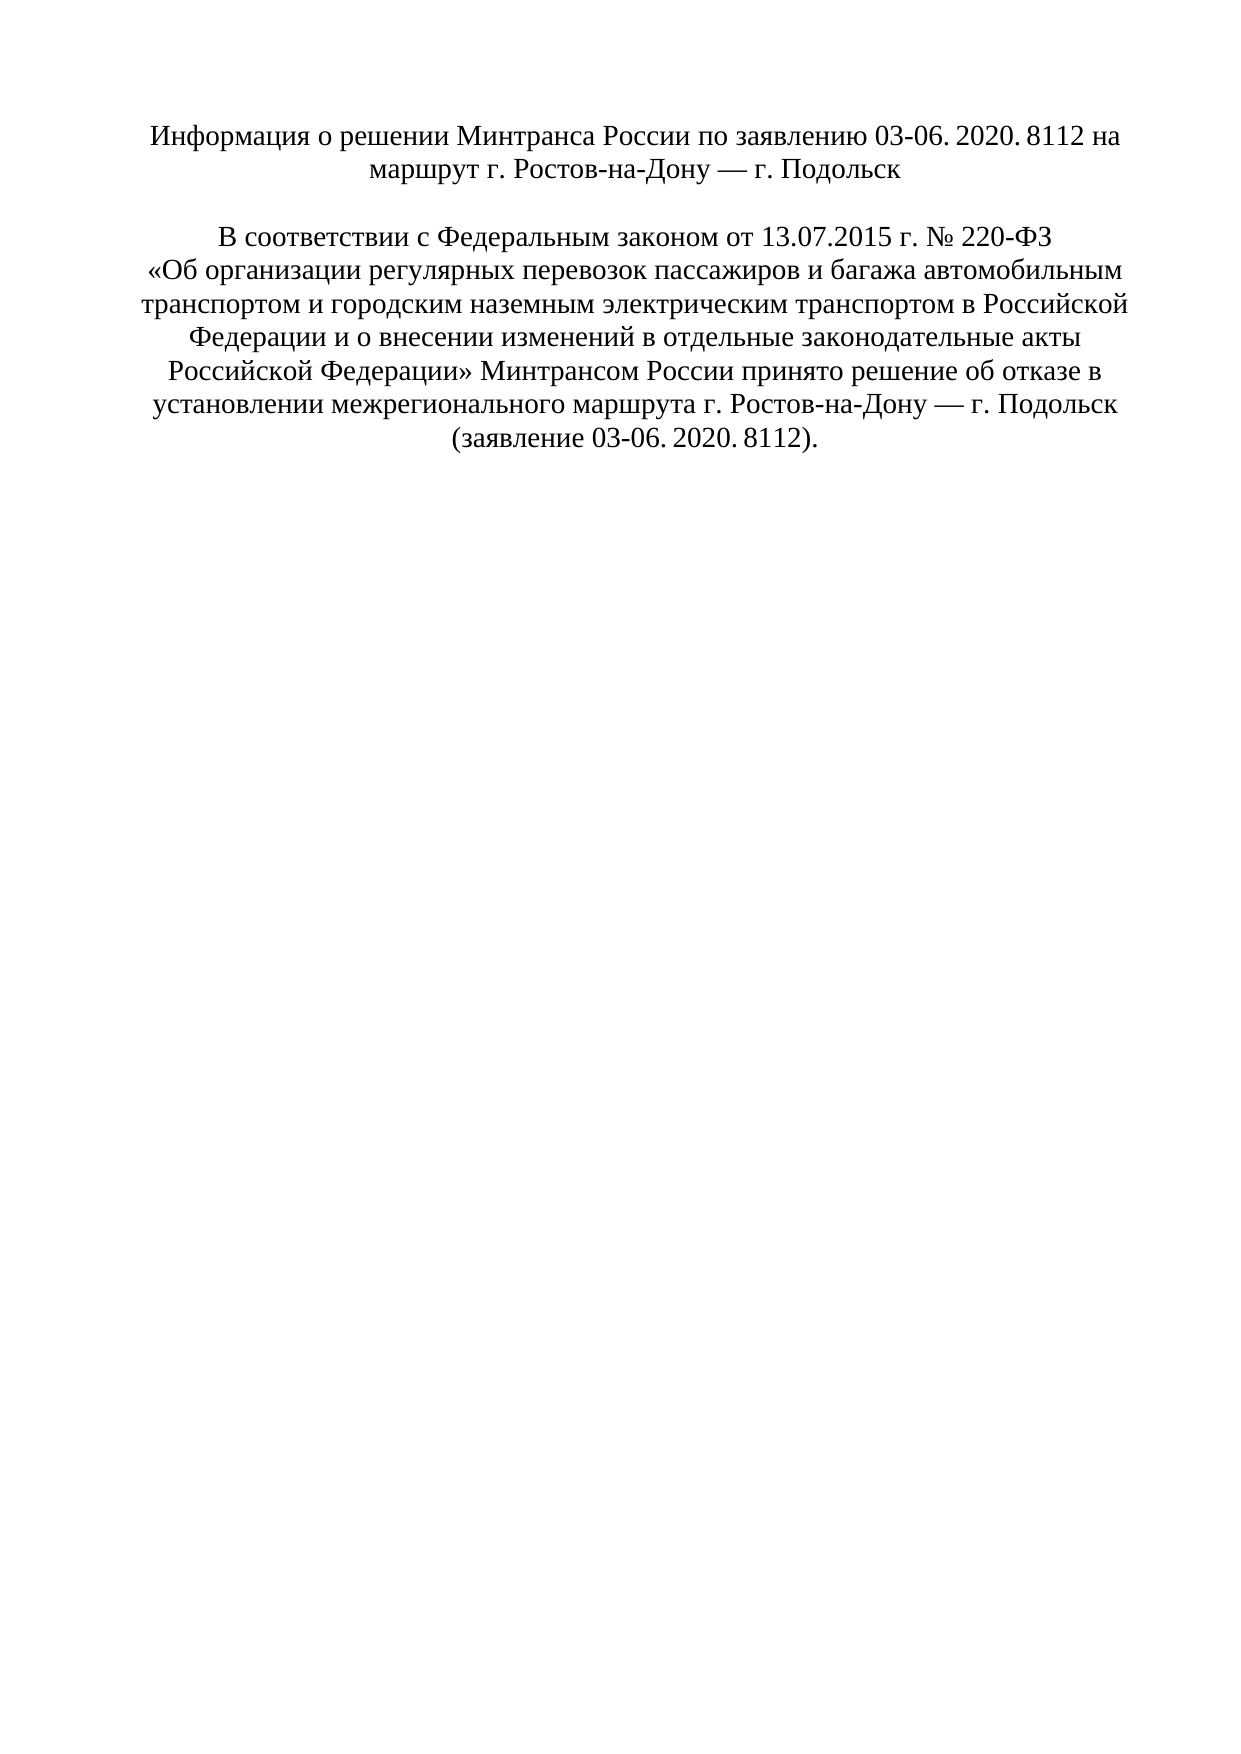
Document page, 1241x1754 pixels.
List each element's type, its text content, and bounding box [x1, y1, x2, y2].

text Информация о решении Минтранса России по заявлению 03-06. 2020. 8112 на маршрут г. Ростов-на-Дону — г. Подольск [118, 118, 1152, 185]
text В соответствии с Федеральным законом от 13.07.2015 г. № 220-ФЗ «Об организации регулярных перевозок пассажиров и багажа автомобильным транспортом и городским наземным электрическим транспортом в Российской Федерации и о внесении изменений в отдельные законодательные акты Российской Федерации» Минтрансом России принято решение об отказе в установлении межрегионального маршрута г. Ростов-на-Дону — г. Подольск (заявление 03-06. 2020. 8112). [118, 219, 1152, 453]
